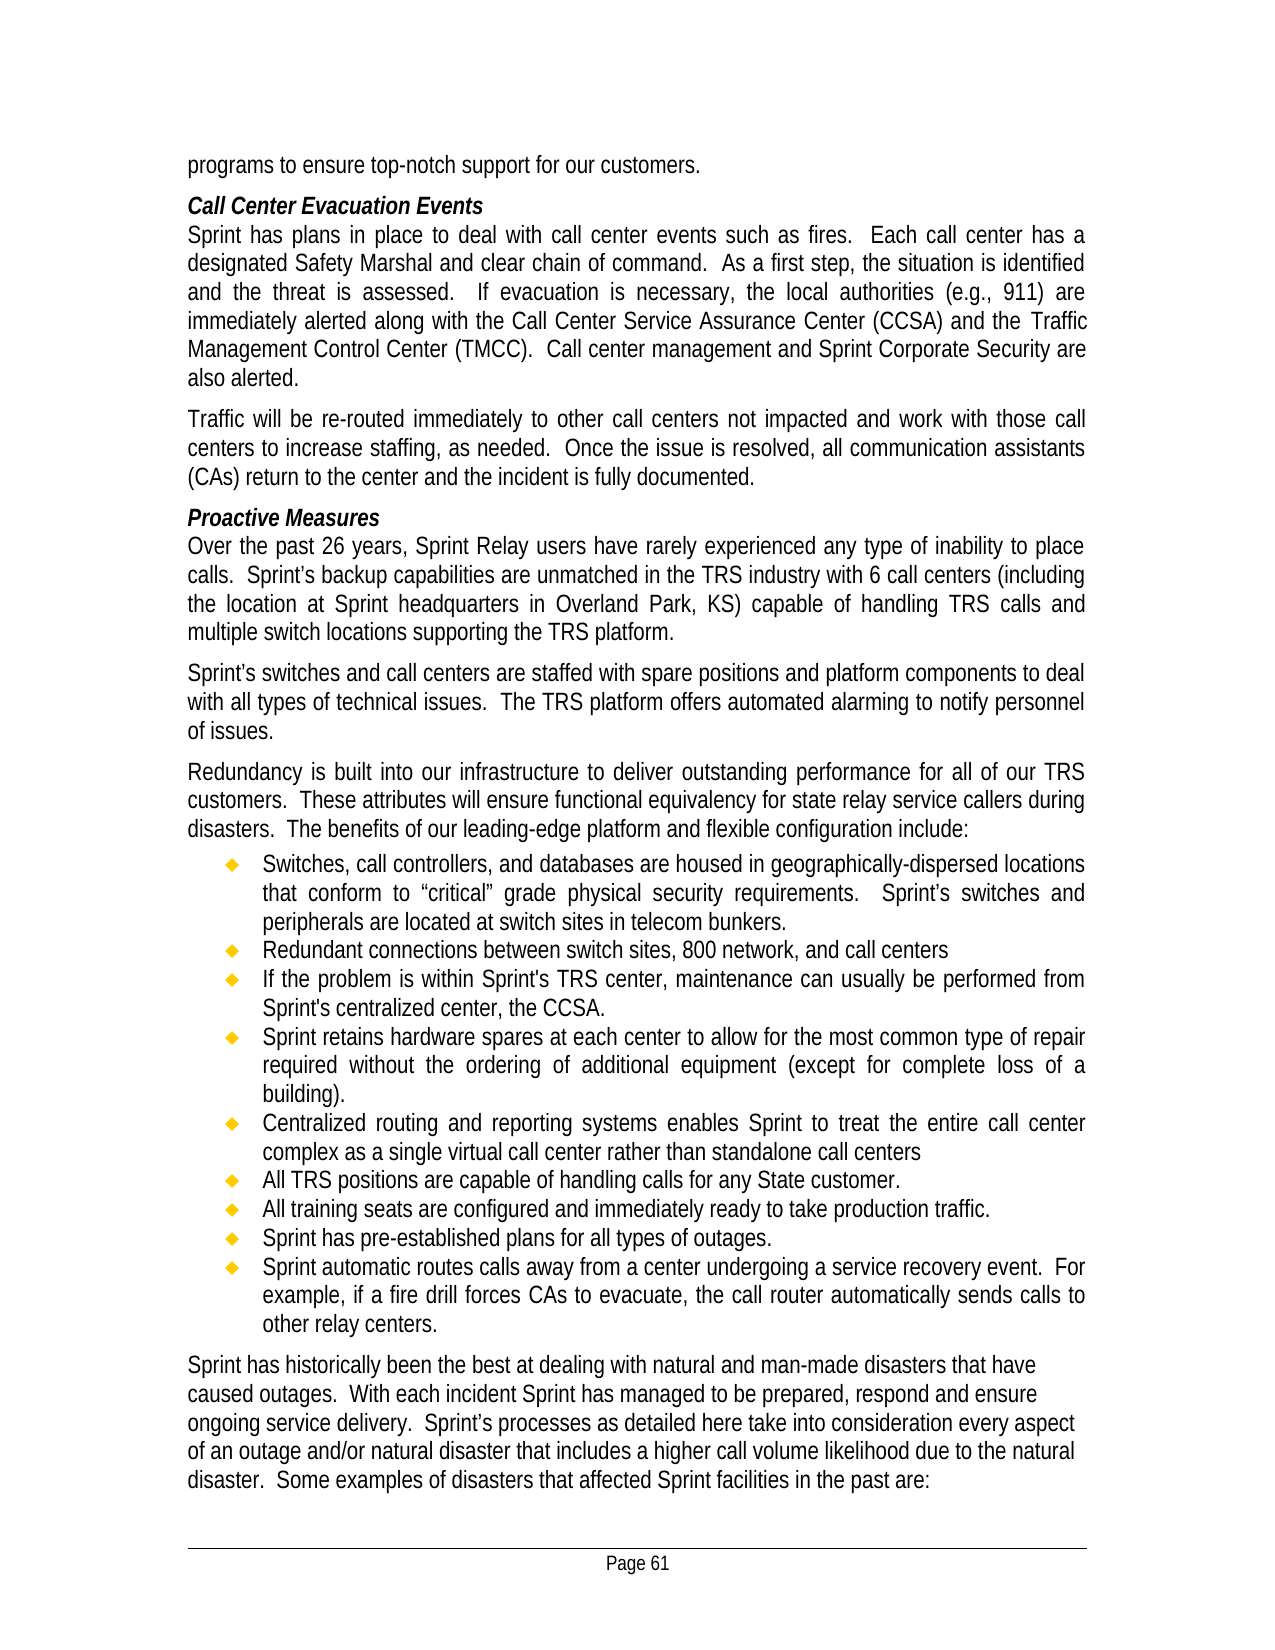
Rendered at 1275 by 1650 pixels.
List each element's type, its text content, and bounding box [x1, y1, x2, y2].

text Sprint automatic routes calls away from a center undergoing a service recovery event. For example, if a fire drill forces CAs to evacuate, the call router automatically sends calls to other relay centers. [225, 1252, 1087, 1338]
text Sprint has historically been the best at dealing with natural and man-made disasters that have caused outages. With each incident Sprint has managed to be prepared, respond and ensure ongoing service delivery. Sprint’s processes as detailed here take into consideration every aspect of an outage and/or natural disaster that includes a higher call volume likelihood due to the natural disaster. Some examples of disasters that affected Sprint facilities in the past are: [187, 1350, 1087, 1493]
text Redundant connections between switch sites, 800 network, and call centers [225, 935, 1087, 964]
text Sprint has pre-established plans for all types of outages. [225, 1223, 1087, 1252]
text All TRS positions are capable of handling calls for any State customer. [225, 1165, 1087, 1194]
text Switches, call controllers, and databases are housed in geographically-dispersed locations that conform to “critical” grade physical security requirements. Sprint’s switches and peripherals are located at switch sites in telecom bunkers. [225, 849, 1087, 935]
text Sprint retains hardware spares at each center to allow for the most common type of repair required without the ordering of additional equipment (except for complete loss of a building). [225, 1021, 1087, 1108]
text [187, 150, 1087, 179]
text Centralized routing and reporting systems enables Sprint to treat the entire call center complex as a single virtual call center rather than standalone call centers [225, 1108, 1087, 1165]
text If the problem is within Sprint's TRS center, maintenance can usually be performed from Sprint's centralized center, the CCSA. [225, 964, 1087, 1021]
text All training seats are configured and immediately ready to take production traffic. [225, 1194, 1087, 1223]
text Redundancy is built into our infrastructure to deliver outstanding performance for all of our TRS customers. These attributes will ensure functional equivalency for state relay service callers during disasters. The benefits of our leading-edge platform and flexible configuration include: [187, 757, 1087, 843]
text Traffic will be re-routed immediately to other call centers not impacted and work with those call centers to increase staffing, as needed. Once the issue is resolved, all communication assistants (CAs) return to the center and the incident is fully documented. [187, 404, 1087, 490]
text Proactive Measures [187, 503, 1087, 531]
text Over the past 26 years, Sprint Relay users have rarely experienced any type of inability to place calls. Sprint’s backup capabilities are unmatched in the TRS industry with 6 call centers (including the location at Sprint headquarters in Overland Park, KS) capable of handling TRS calls and multiple switch locations supporting the TRS platform. [187, 531, 1087, 646]
text Sprint’s switches and call centers are staffed with spare positions and platform components to deal with all types of technical issues. The TRS platform offers automated alarming to notify personnel of issues. [187, 658, 1087, 744]
text Call Center Evacuation Events [187, 191, 1087, 220]
text Sprint has plans in place to deal with call center events such as fires. Each call center has a designated Safety Marshal and clear chain of command. As a first step, the situation is identified and the threat is assessed. If evacuation is necessary, the local authorities (e.g., 911) are immediately alerted along with the Call Center Service Assurance Center (CCSA) and the Traffic Management Control Center (TMCC). Call center management and Sprint Corporate Security are also alerted. [187, 220, 1087, 392]
